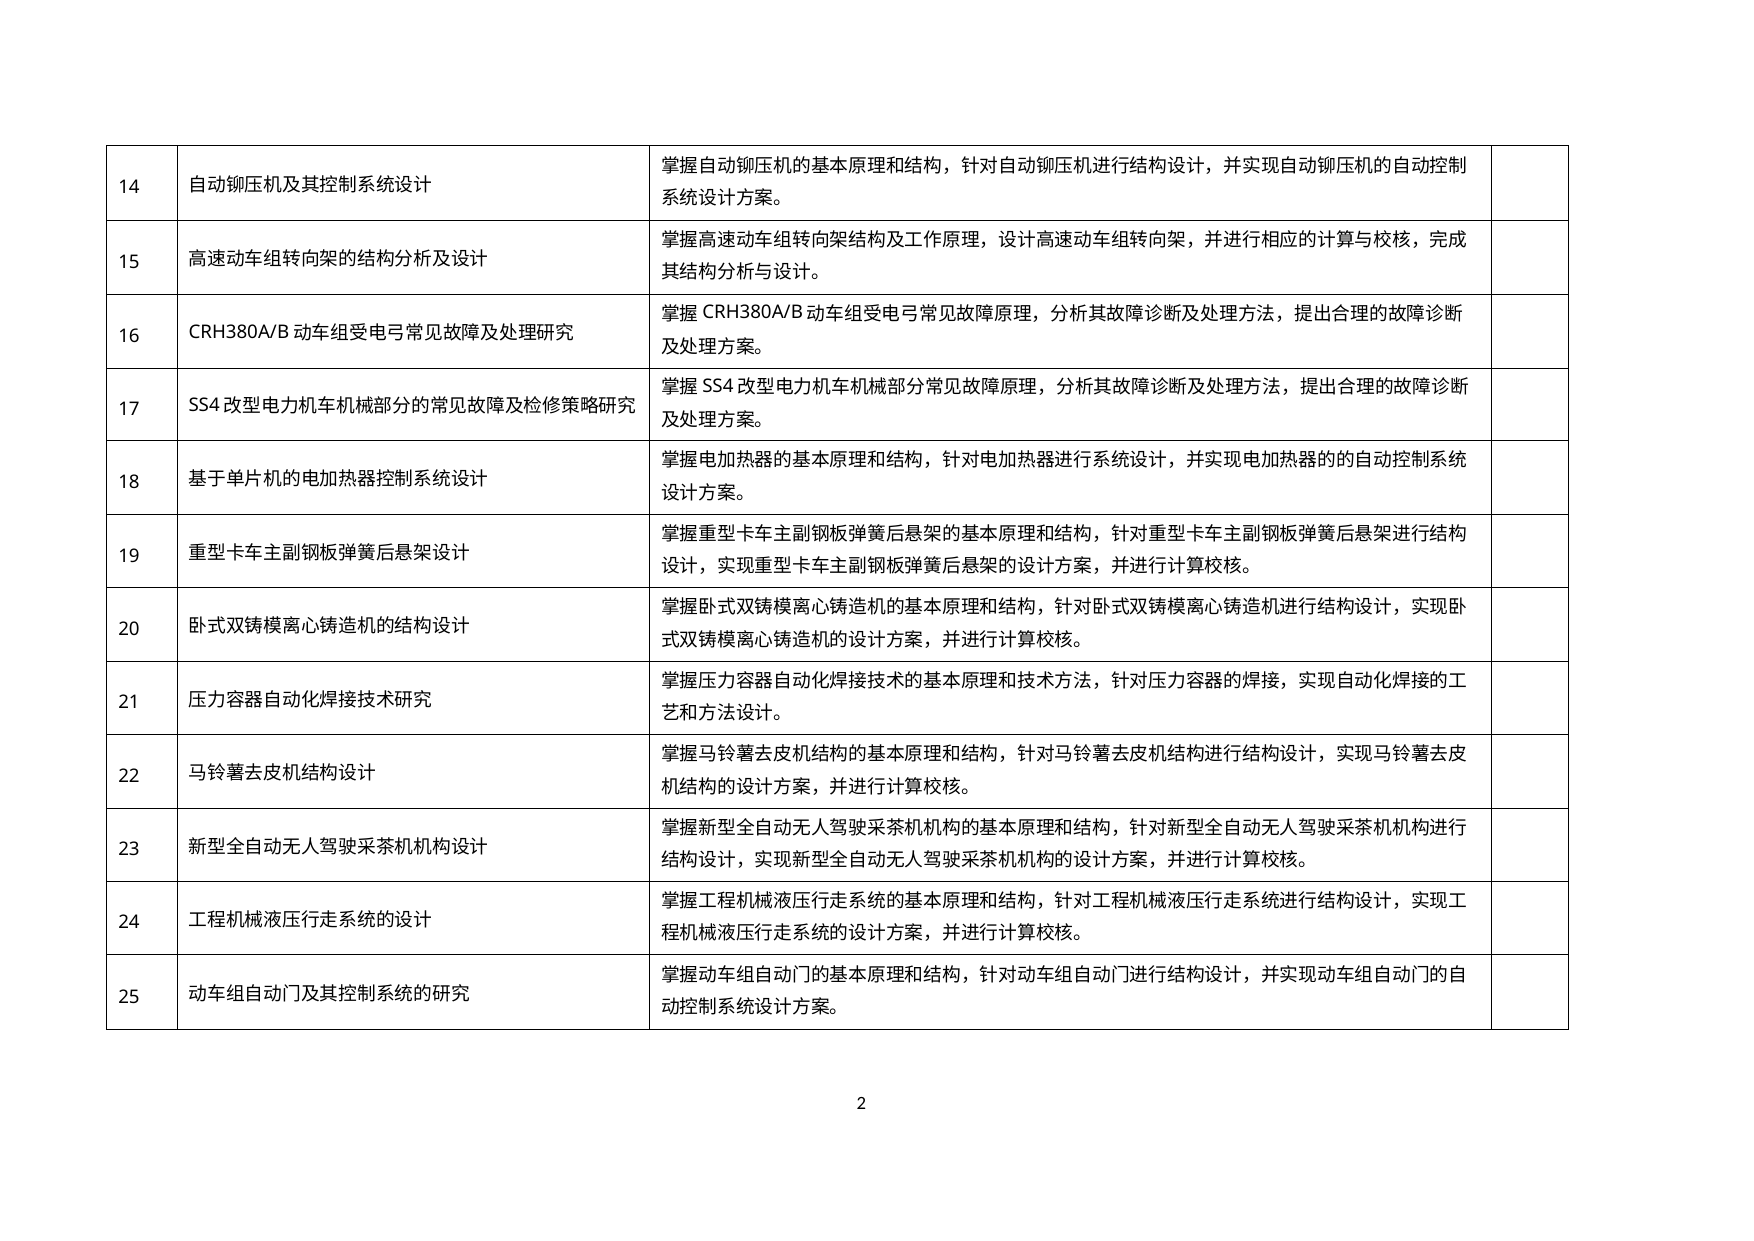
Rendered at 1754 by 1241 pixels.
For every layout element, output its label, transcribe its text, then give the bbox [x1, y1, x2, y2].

table_cell 基于单片机的电加热器控制系统设计 [178, 441, 649, 514]
table_cell 掌握重型卡车主副钢板弹簧后悬架的基本原理和结构，针对重型卡车主副钢板弹簧后悬架进行结构设计，实现重型卡车主副钢板弹簧后悬架的设计方案，并进行计算校核。 [650, 515, 1491, 587]
table_cell [1492, 735, 1568, 808]
table_cell 15 [107, 221, 177, 294]
table_cell 掌握马铃薯去皮机结构的基本原理和结构，针对马铃薯去皮机结构进行结构设计，实现马铃薯去皮机结构的设计方案，并进行计算校核。 [650, 735, 1491, 808]
table_cell 掌握动车组自动门的基本原理和结构，针对动车组自动门进行结构设计，并实现动车组自动门的自动控制系统设计方案。 [650, 955, 1491, 1029]
table_cell 新型全自动无人驾驶采茶机机构设计 [178, 809, 649, 881]
table_cell 掌握压力容器自动化焊接技术的基本原理和技术方法，针对压力容器的焊接，实现自动化焊接的工艺和方法设计。 [650, 662, 1491, 734]
table_cell 掌握自动铆压机的基本原理和结构，针对自动铆压机进行结构设计，并实现自动铆压机的自动控制系统设计方案。 [650, 146, 1491, 219]
table_cell 掌握SS4改型电力机车机械部分常见故障原理，分析其故障诊断及处理方法，提出合理的故障诊断及处理方案。 [650, 369, 1491, 440]
table_cell 22 [107, 735, 177, 808]
table_cell 23 [107, 809, 177, 881]
table_cell [1492, 809, 1568, 881]
table_cell 自动铆压机及其控制系统设计 [178, 146, 649, 219]
table_cell 掌握电加热器的基本原理和结构，针对电加热器进行系统设计，并实现电加热器的的自动控制系统设计方案。 [650, 441, 1491, 514]
table_cell 20 [107, 588, 177, 661]
table_cell 21 [107, 662, 177, 734]
table_cell 14 [107, 146, 177, 219]
table_cell SS4改型电力机车机械部分的常见故障及检修策略研究 [178, 369, 649, 440]
table_cell 工程机械液压行走系统的设计 [178, 882, 649, 954]
table_cell 卧式双铸模离心铸造机的结构设计 [178, 588, 649, 661]
table_cell 动车组自动门及其控制系统的研究 [178, 955, 649, 1029]
table_cell 重型卡车主副钢板弹簧后悬架设计 [178, 515, 649, 587]
table_cell 25 [107, 955, 177, 1029]
table_cell 19 [107, 515, 177, 587]
table_cell [1492, 221, 1568, 294]
table_cell [1492, 882, 1568, 954]
table_cell 掌握工程机械液压行走系统的基本原理和结构，针对工程机械液压行走系统进行结构设计，实现工程机械液压行走系统的设计方案，并进行计算校核。 [650, 882, 1491, 954]
table_cell [1492, 369, 1568, 440]
table_cell 掌握卧式双铸模离心铸造机的基本原理和结构，针对卧式双铸模离心铸造机进行结构设计，实现卧式双铸模离心铸造机的设计方案，并进行计算校核。 [650, 588, 1491, 661]
table_cell 17 [107, 369, 177, 440]
table_cell [1492, 295, 1568, 368]
table_cell 18 [107, 441, 177, 514]
table_cell 掌握CRH380A/B动车组受电弓常见故障原理，分析其故障诊断及处理方法，提出合理的故障诊断及处理方案。 [650, 295, 1491, 368]
table_cell [1492, 146, 1568, 219]
table_cell 压力容器自动化焊接技术研究 [178, 662, 649, 734]
table_cell CRH380A/B动车组受电弓常见故障及处理研究 [178, 295, 649, 368]
table_cell 掌握新型全自动无人驾驶采茶机机构的基本原理和结构，针对新型全自动无人驾驶采茶机机构进行结构设计，实现新型全自动无人驾驶采茶机机构的设计方案，并进行计算校核。 [650, 809, 1491, 881]
table_cell 高速动车组转向架的结构分析及设计 [178, 221, 649, 294]
table_cell 掌握高速动车组转向架结构及工作原理，设计高速动车组转向架，并进行相应的计算与校核，完成其结构分析与设计。 [650, 221, 1491, 294]
table_cell [1492, 955, 1568, 1029]
table_cell 16 [107, 295, 177, 368]
table_cell [1492, 588, 1568, 661]
table_cell [1492, 515, 1568, 587]
table_cell 马铃薯去皮机结构设计 [178, 735, 649, 808]
table_cell [1492, 662, 1568, 734]
table_cell 24 [107, 882, 177, 954]
table_cell [1492, 441, 1568, 514]
